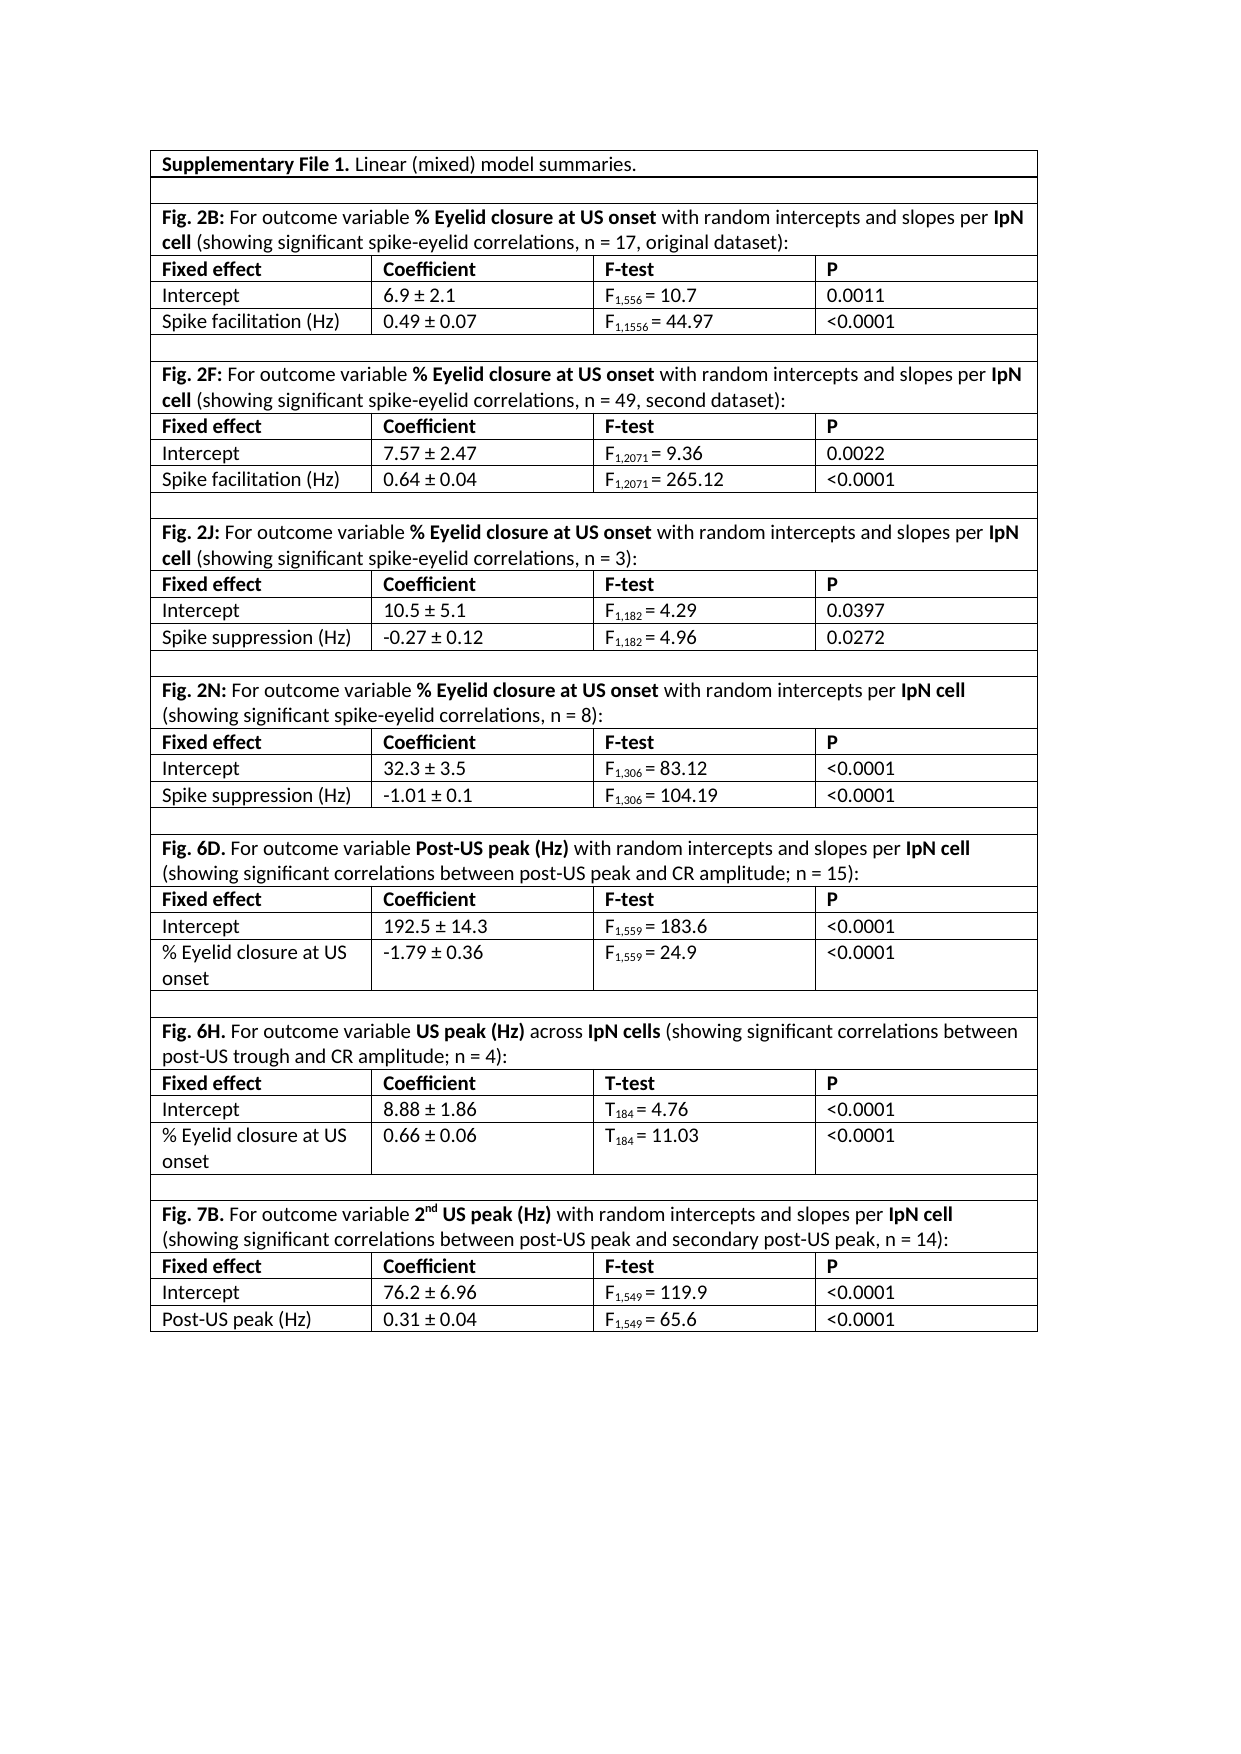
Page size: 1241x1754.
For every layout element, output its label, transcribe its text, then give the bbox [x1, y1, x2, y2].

table_cell P [816, 887, 1037, 912]
table_cell F-test [594, 887, 815, 912]
table_cell 0.66 ± 0.06 [372, 1123, 593, 1173]
table_cell F1,549 = 119.9 [594, 1279, 815, 1305]
table_cell Intercept [151, 282, 371, 308]
table_cell F-test [594, 256, 815, 281]
table_cell Fixed effect [151, 1070, 371, 1095]
table_cell [151, 493, 1037, 518]
table_cell <0.0001 [816, 913, 1037, 938]
table_cell P [816, 1070, 1037, 1095]
table_cell T-test [594, 1070, 815, 1095]
table_cell [151, 651, 1037, 676]
table_cell Fig. 2N: For outcome variable % Eyelid closure at US onset with random intercepts per IpN cell (showing significant spike-eyelid correlations, n = 8): [151, 677, 1037, 728]
table_cell Coefficient [372, 887, 593, 912]
table_cell F1,556 = 10.7 [594, 282, 815, 308]
table_cell Fig. 6D. For outcome variable Post-US peak (Hz) with random intercepts and slopes per IpN cell (showing significant correlations between post-US peak and CR amplitude; n = 15): [151, 835, 1037, 886]
table_cell Coefficient [372, 414, 593, 439]
table_cell F-test [594, 1253, 815, 1278]
table_cell F1,549 = 65.6 [594, 1306, 815, 1331]
table_cell % Eyelid closure at US onset [151, 1123, 371, 1173]
table_cell Fig. 2B: For outcome variable % Eyelid closure at US onset with random intercepts and slopes per IpN cell (showing significant spike-eyelid correlations, n = 17, original dataset): [151, 204, 1037, 255]
table_cell Spike suppression (Hz) [151, 624, 371, 649]
table_cell 32.3 ± 3.5 [372, 755, 593, 781]
table_cell P [816, 256, 1037, 281]
table_cell Fixed effect [151, 571, 371, 597]
table_cell 0.0022 [816, 440, 1037, 465]
table_cell % Eyelid closure at US onset [151, 940, 371, 990]
table_cell Intercept [151, 1279, 371, 1305]
table_cell -0.27 ± 0.12 [372, 624, 593, 649]
table_cell Intercept [151, 755, 371, 781]
table_cell F-test [594, 729, 815, 754]
table_cell P [816, 729, 1037, 754]
table_cell F1,2071 = 9.36 [594, 440, 815, 465]
table_cell 0.0397 [816, 598, 1037, 623]
table_cell [151, 991, 1037, 1017]
table_cell F-test [594, 414, 815, 439]
table_cell P [816, 1253, 1037, 1278]
table_cell F1,559 = 183.6 [594, 913, 815, 938]
table_cell Coefficient [372, 256, 593, 281]
table_cell <0.0001 [816, 466, 1037, 492]
table_cell 0.0011 [816, 282, 1037, 308]
table_cell T184 = 11.03 [594, 1123, 815, 1173]
table_header Supplementary File 1. Linear (mixed) model summaries. [151, 151, 1037, 176]
table_cell Coefficient [372, 1070, 593, 1095]
table_cell 0.64 ± 0.04 [372, 466, 593, 492]
table_cell Spike facilitation (Hz) [151, 466, 371, 492]
table_cell Fixed effect [151, 887, 371, 912]
table_cell Post-US peak (Hz) [151, 1306, 371, 1331]
table_cell F1,559 = 24.9 [594, 940, 815, 990]
table_cell Spike suppression (Hz) [151, 782, 371, 807]
table_cell <0.0001 [816, 1123, 1037, 1173]
table_cell Fig. 7B. For outcome variable 2nd US peak (Hz) with random intercepts and slopes per IpN cell (showing significant correlations between post-US peak and secondary post-US peak, n = 14): [151, 1201, 1037, 1252]
table_cell Spike facilitation (Hz) [151, 309, 371, 334]
table_cell Fig. 2J: For outcome variable % Eyelid closure at US onset with random intercepts and slopes per IpN cell (showing significant spike-eyelid correlations, n = 3): [151, 519, 1037, 570]
table_cell F-test [594, 571, 815, 597]
table_cell T184 = 4.76 [594, 1096, 815, 1122]
table_cell F1,182 = 4.29 [594, 598, 815, 623]
table_cell Fixed effect [151, 1253, 371, 1278]
table_cell Fig. 2F: For outcome variable % Eyelid closure at US onset with random intercepts and slopes per IpN cell (showing significant spike-eyelid correlations, n = 49, second dataset): [151, 362, 1037, 412]
table_cell F1,1556 = 44.97 [594, 309, 815, 334]
table_cell P [816, 571, 1037, 597]
table_cell <0.0001 [816, 755, 1037, 781]
table_cell Intercept [151, 1096, 371, 1122]
table_cell -1.01 ± 0.1 [372, 782, 593, 807]
table_cell 76.2 ± 6.96 [372, 1279, 593, 1305]
table_cell F1,2071 = 265.12 [594, 466, 815, 492]
table_cell Fig. 6H. For outcome variable US peak (Hz) across IpN cells (showing significant correlations between post-US trough and CR amplitude; n = 4): [151, 1018, 1037, 1069]
table_cell F1,306 = 83.12 [594, 755, 815, 781]
table_cell F1,306 = 104.19 [594, 782, 815, 807]
table_cell <0.0001 [816, 1096, 1037, 1122]
table_cell F1,182 = 4.96 [594, 624, 815, 649]
table_cell <0.0001 [816, 940, 1037, 990]
table_cell Coefficient [372, 1253, 593, 1278]
table_cell Coefficient [372, 571, 593, 597]
table_cell 7.57 ± 2.47 [372, 440, 593, 465]
table_cell Intercept [151, 440, 371, 465]
table_cell [151, 1175, 1037, 1200]
table_cell Fixed effect [151, 729, 371, 754]
table_cell 192.5 ± 14.3 [372, 913, 593, 938]
table_cell <0.0001 [816, 309, 1037, 334]
table_cell -1.79 ± 0.36 [372, 940, 593, 990]
table_cell Coefficient [372, 729, 593, 754]
table_cell 0.31 ± 0.04 [372, 1306, 593, 1331]
table_cell 6.9 ± 2.1 [372, 282, 593, 308]
table_cell [151, 178, 1037, 203]
table_cell [151, 808, 1037, 834]
table_cell 0.49 ± 0.07 [372, 309, 593, 334]
table_cell Fixed effect [151, 256, 371, 281]
table_cell Fixed effect [151, 414, 371, 439]
table_cell [151, 335, 1037, 361]
table_cell <0.0001 [816, 1279, 1037, 1305]
table_cell 10.5 ± 5.1 [372, 598, 593, 623]
table_cell Intercept [151, 598, 371, 623]
table_cell 8.88 ± 1.86 [372, 1096, 593, 1122]
table_cell 0.0272 [816, 624, 1037, 649]
table_cell <0.0001 [816, 782, 1037, 807]
table_cell P [816, 414, 1037, 439]
table_cell <0.0001 [816, 1306, 1037, 1331]
table_cell Intercept [151, 913, 371, 938]
